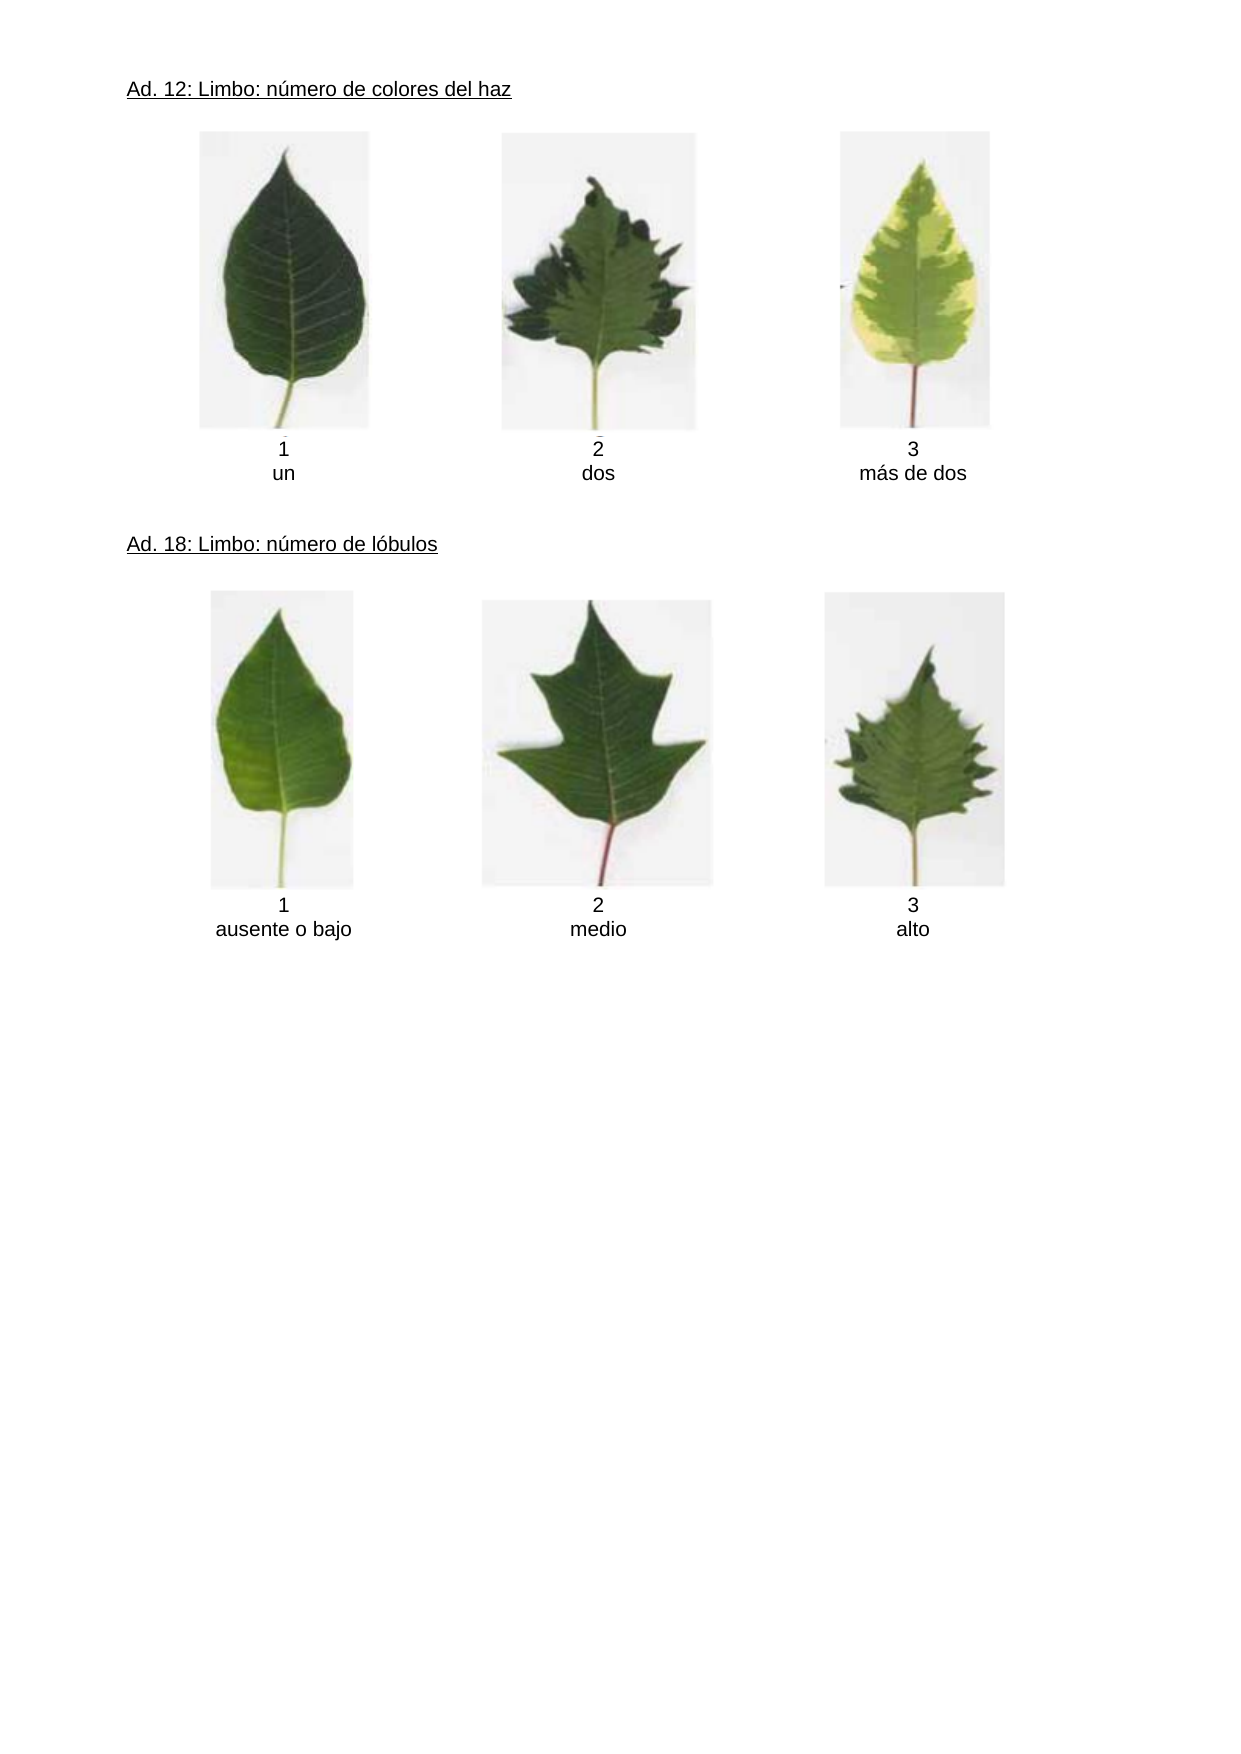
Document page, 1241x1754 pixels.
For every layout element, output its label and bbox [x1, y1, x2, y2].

picture [828, 125, 998, 434]
picture [812, 580, 1014, 893]
picture [490, 125, 707, 437]
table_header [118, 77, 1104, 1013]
picture [191, 125, 376, 437]
picture [205, 580, 363, 893]
picture [476, 580, 721, 893]
